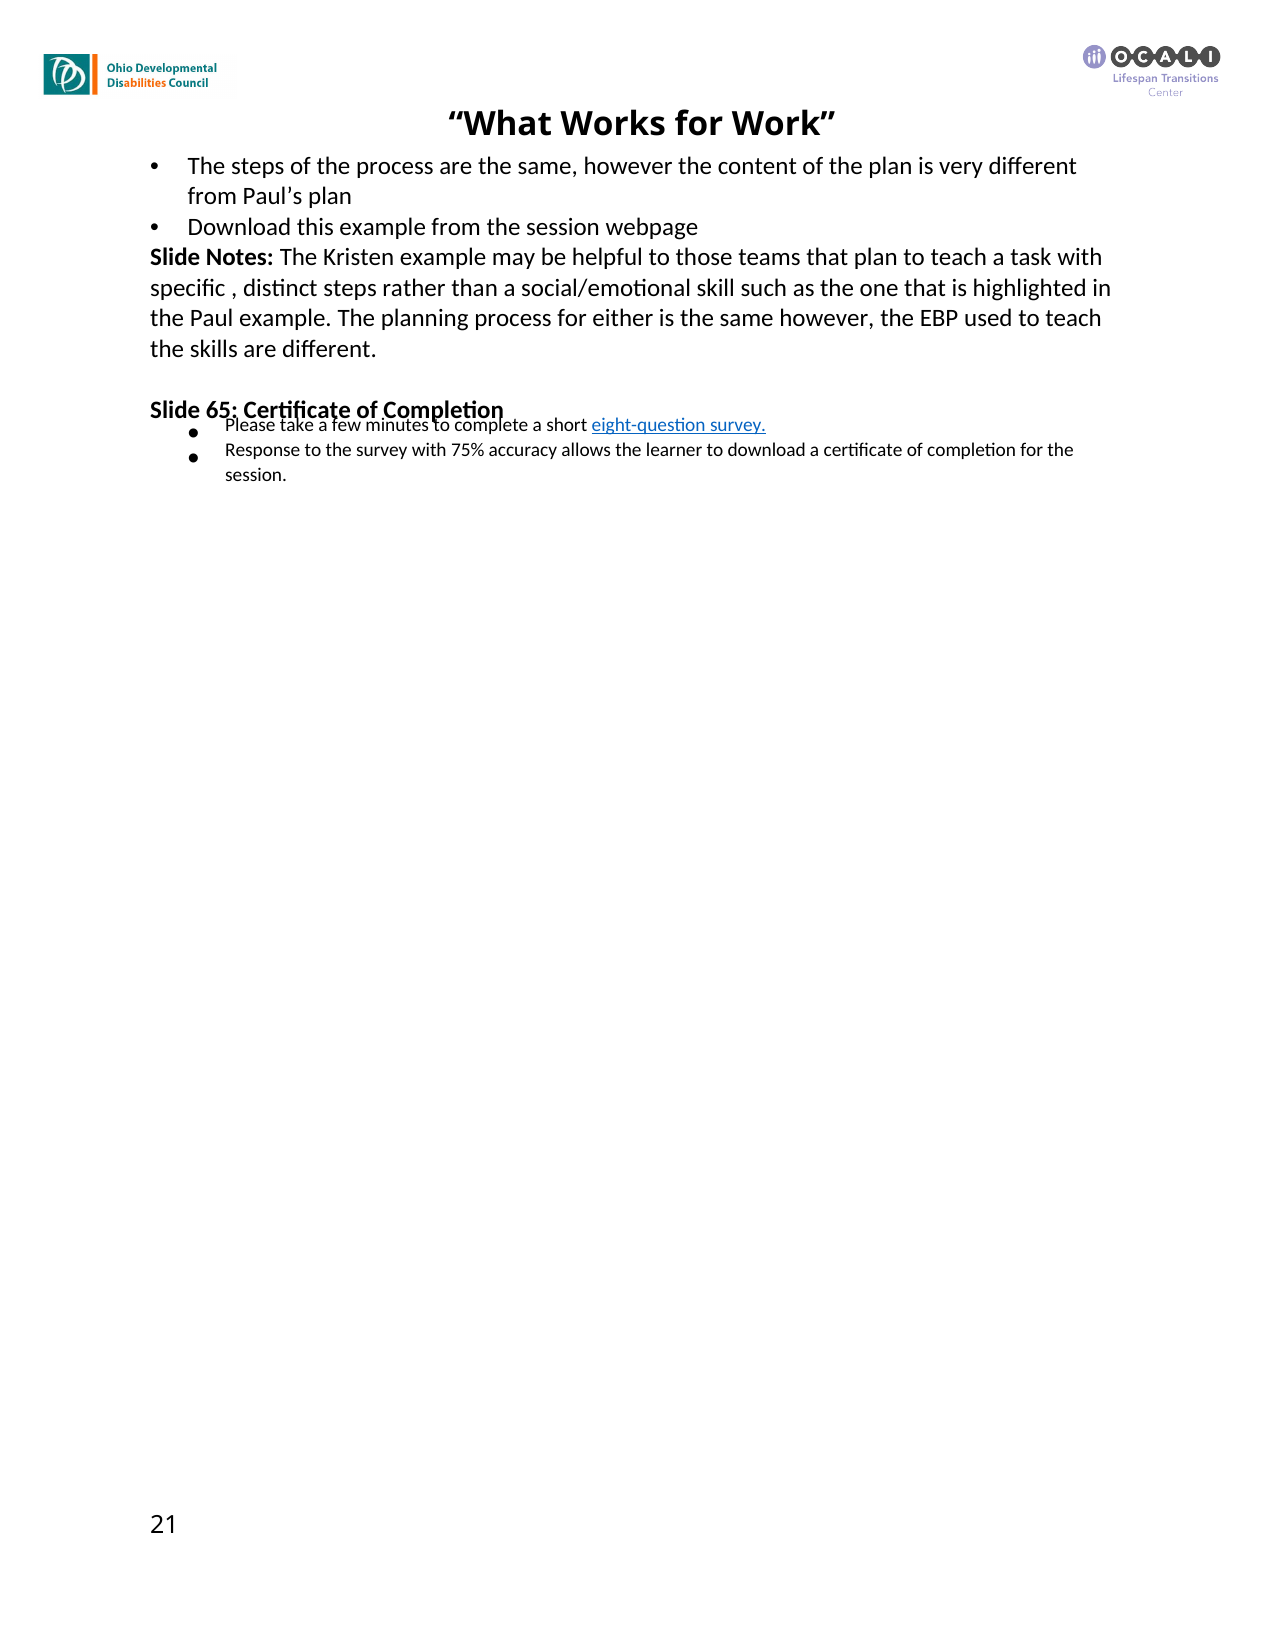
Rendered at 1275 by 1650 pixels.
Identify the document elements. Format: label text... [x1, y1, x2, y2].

list The steps of the process are the same, however the content of the plan is very different from Paul’s plan [150, 150, 1125, 211]
picture [38, 54, 238, 99]
picture [1080, 43, 1224, 99]
text Slide Notes: The Kristen example may be helpful to those teams that plan to teach a task with specific , distinct steps rather than a social/emotional skill such as the one that is highlighted in the Paul example. The planning process for either is the same however, the EBP used to teach the skills are different. [150, 242, 1125, 364]
list Response to the survey with 75% accuracy allows the learner to download a certificate of completion for the session. [187, 450, 1125, 500]
list Please take a few minutes to complete a short eight-question survey. [187, 425, 1125, 450]
list Download this example from the session webpage [150, 211, 1125, 242]
text Slide 65: Certificate of Completion [150, 394, 1125, 425]
